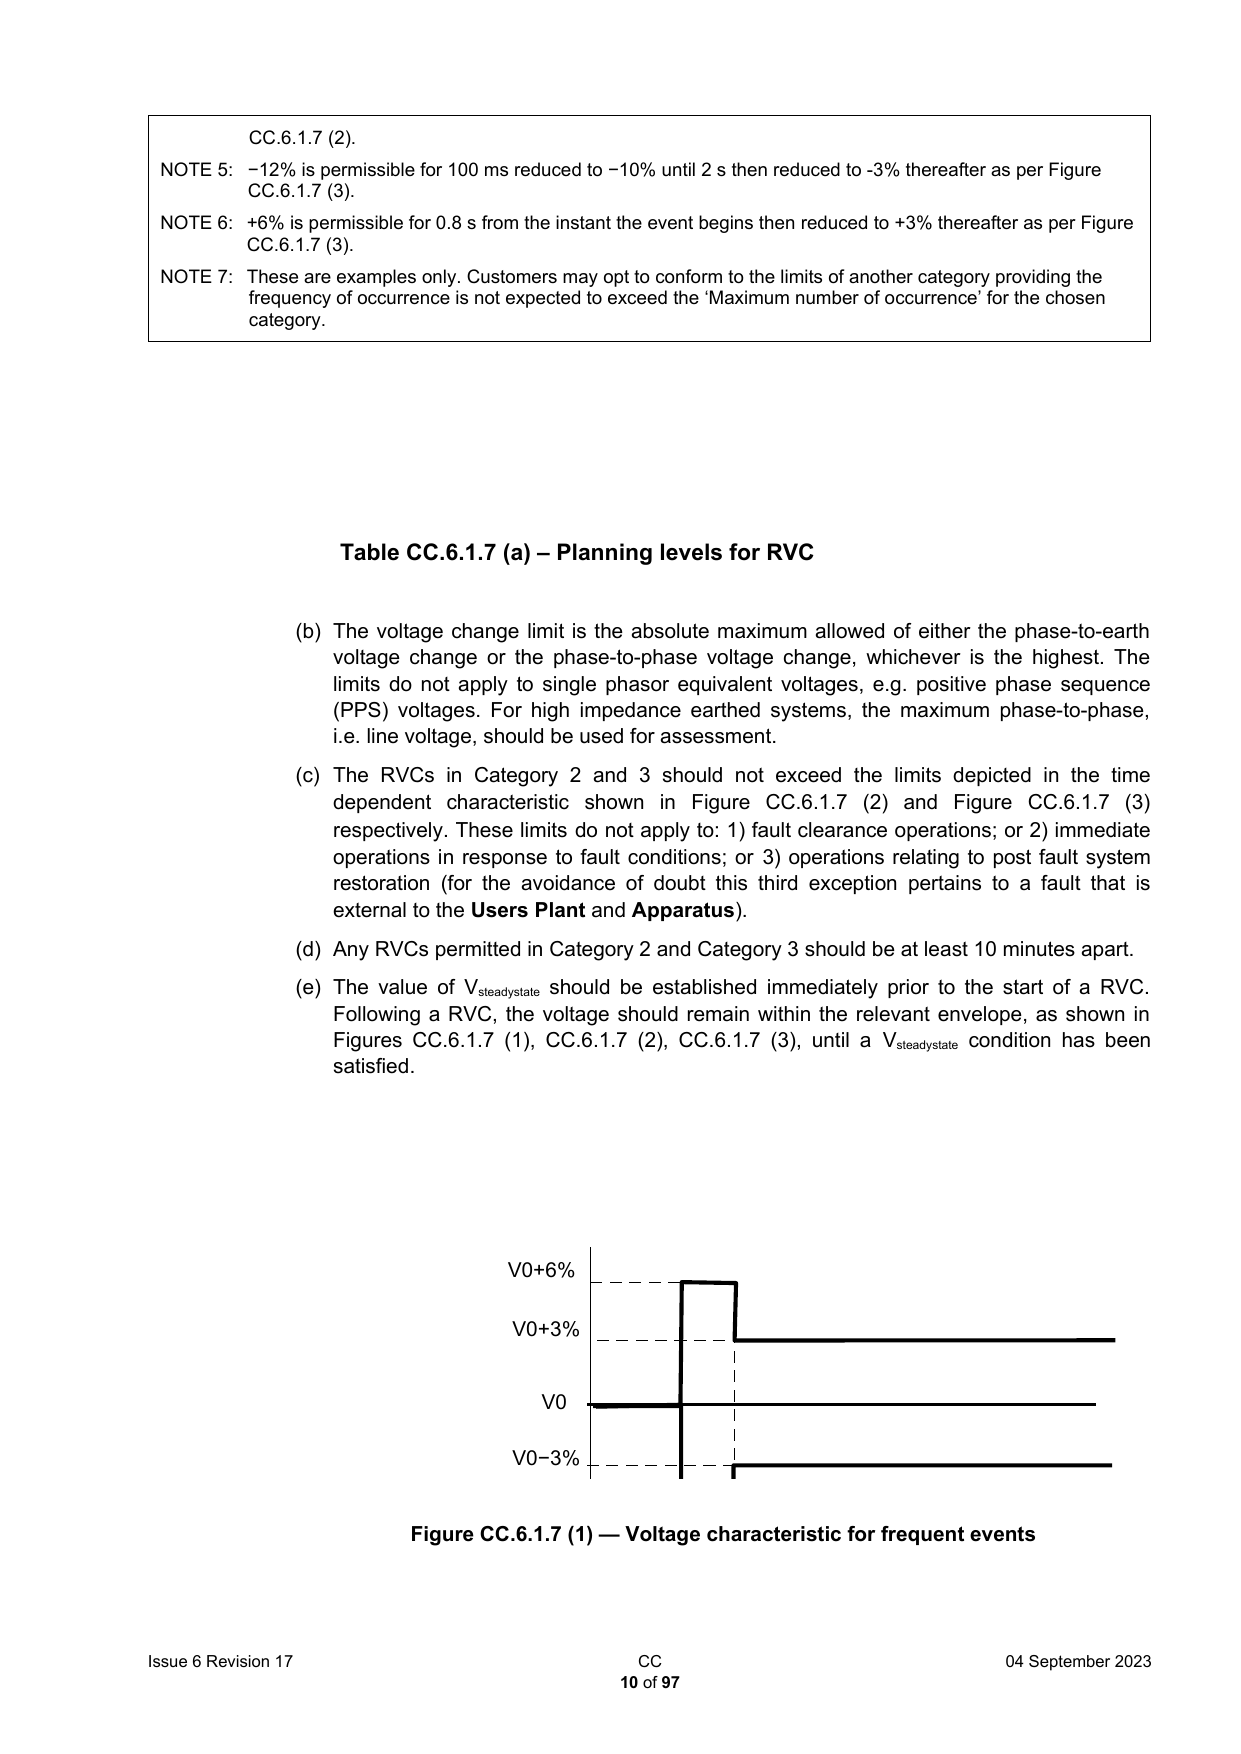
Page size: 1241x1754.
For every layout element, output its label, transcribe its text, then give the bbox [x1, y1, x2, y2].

list The voltage change limit is the absolute maximum allowed of either the phase-to-earth voltage change or the phase-to-phase voltage change, whichever is the highest. The limits do not apply to single phasor equivalent voltages, e.g. positive phase sequence (PPS) voltages. For high impedance earthed systems, the maximum phase-to-phase, i.e. line voltage, should be used for assessment. [295, 619, 1152, 748]
list The value of Vsteadystate should be established immediately prior to the start of a RVC. Following a RVC, the voltage should remain within the relevant envelope, as shown in Figures CC.6.1.7 (1), CC.6.1.7 (2), CC.6.1.7 (3), until a Vsteadystate condition has been satisfied. [295, 975, 1152, 1078]
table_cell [149, 116, 1150, 341]
title Figure CC.6.1.7 (1) — Voltage characteristic for frequent events [295, 1522, 1152, 1546]
text Table CC.6.1.7 (a) – Planning levels for RVC [340, 538, 1152, 565]
list The RVCs in Category 2 and 3 should not exceed the limits depicted in the time dependent characteristic shown in Figure CC.6.1.7 (2) and Figure CC.6.1.7 (3) respectively. These limits do not apply to: 1) fault clearance operations; or 2) immediate operations in response to fault conditions; or 3) operations relating to post fault system restoration (for the avoidance of doubt this third exception pertains to a fault that is external to the Users Plant and Apparatus). [295, 763, 1152, 921]
list Any RVCs permitted in Category 2 and Category 3 should be at least 10 minutes apart. [295, 936, 1152, 960]
